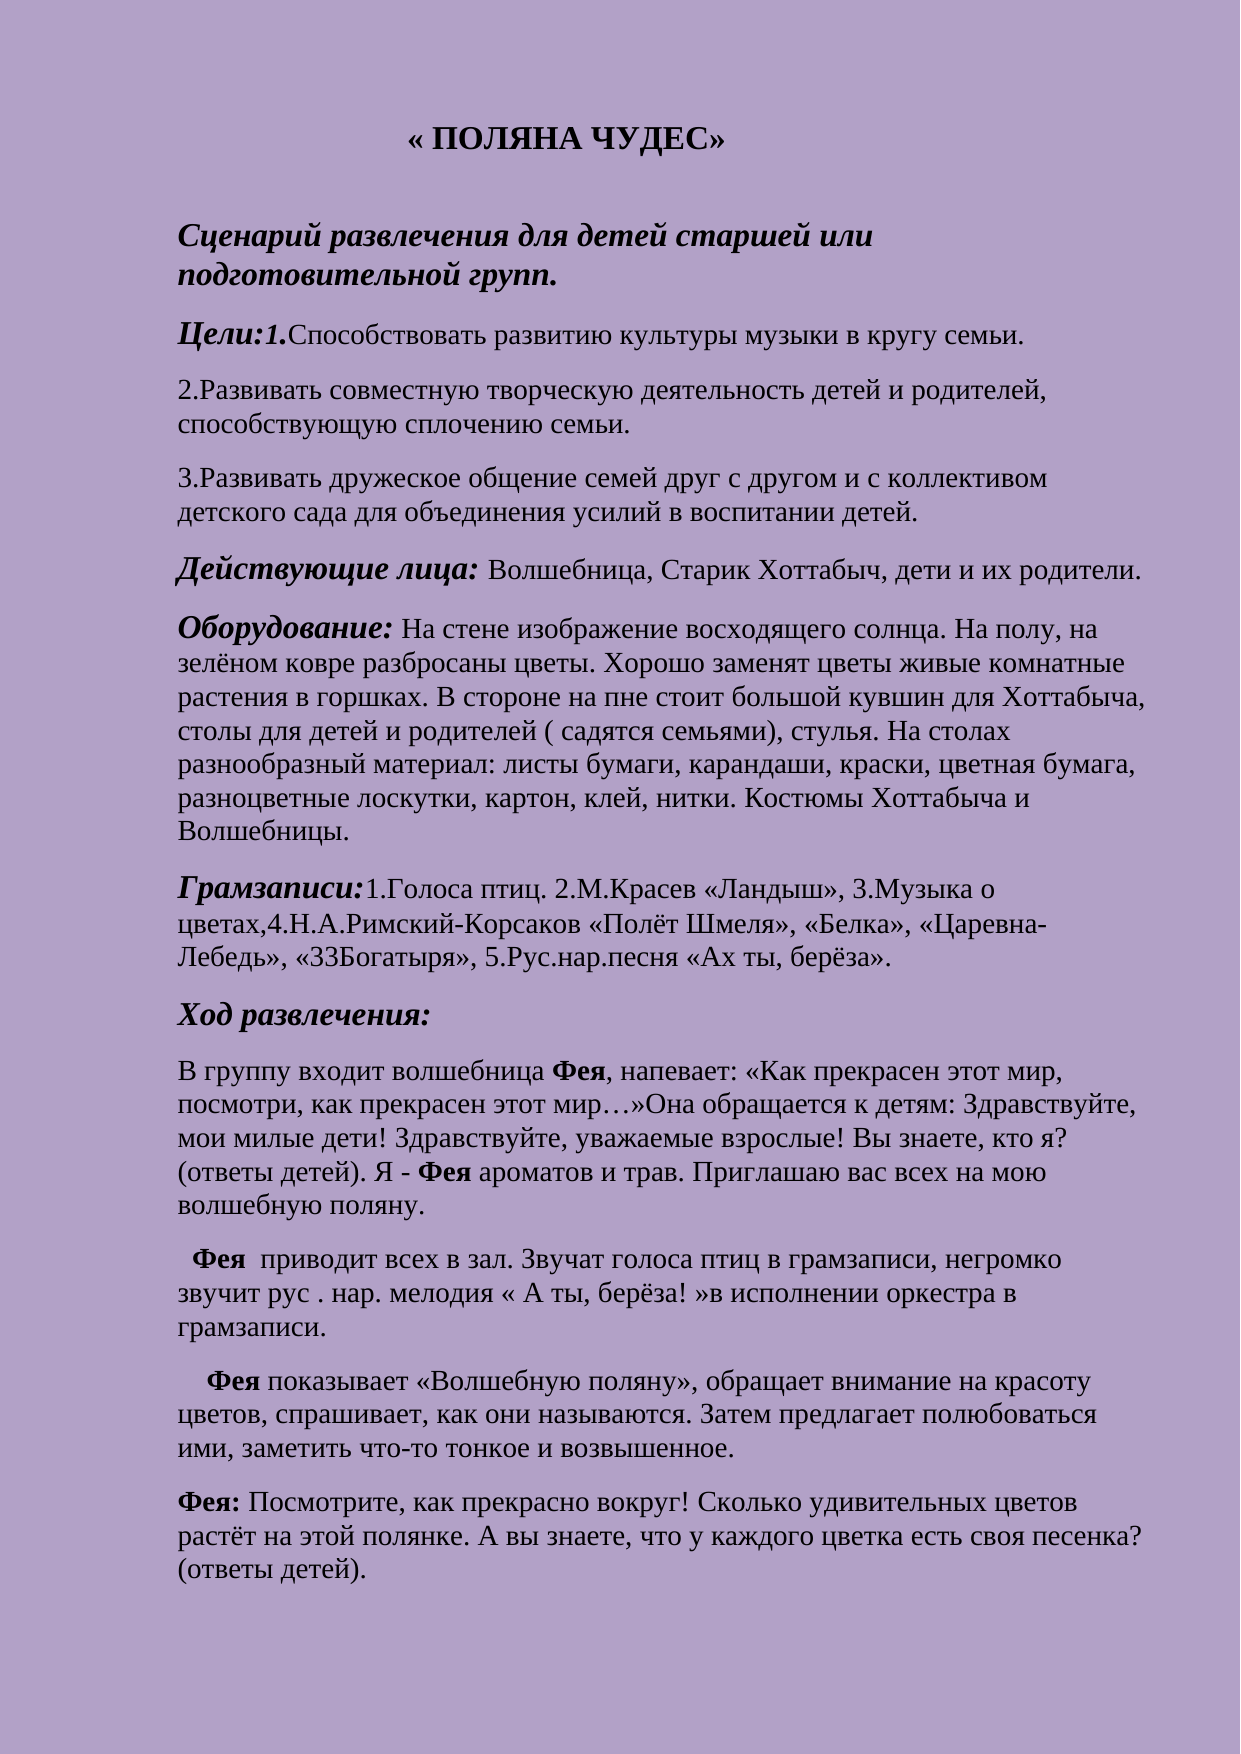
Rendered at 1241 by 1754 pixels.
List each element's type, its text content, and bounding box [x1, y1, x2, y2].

text Цели:1.Способствовать развитию культуры музыки в кругу семьи. [177, 313, 1152, 351]
text Сценарий развлечения для детей старшей или подготовительной групп. [177, 216, 1152, 292]
text 3.Развивать дружеское общение семей друг с другом и с коллективом детского сада для объединения усилий в воспитании детей. [177, 460, 1152, 527]
text Оборудование: На стене изображение восходящего солнца. На полу, на зелёном ковре разбросаны цветы. Хорошо заменят цветы живые комнатные растения в горшках. В стороне на пне стоит большой кувшин для Хоттабыча, столы для детей и родителей ( садятся семьями), стулья. На столах разнообразный материал: листы бумаги, карандаши, краски, цветная бумага, разноцветные лоскутки, картон, клей, нитки. Костюмы Хоттабыча и Волшебницы. [177, 607, 1152, 847]
text В группу входит волшебница Фея, напевает: «Как прекрасен этот мир, посмотри, как прекрасен этот мир…»Она обращается к детям: Здравствуйте, мои милые дети! Здравствуйте, уважаемые взрослые! Вы знаете, кто я? (ответы детей). Я - Фея ароматов и трав. Приглашаю вас всех на мою волшебную поляну. [177, 1053, 1152, 1221]
text 2.Развивать совместную творческую деятельность детей и родителей, способствующую сплочению семьи. [177, 372, 1152, 439]
text Фея приводит всех в зал. Звучат голоса птиц в грамзаписи, негромко звучит рус . нар. мелодия « А ты, берёза! »в исполнении оркестра в грамзаписи. [177, 1242, 1152, 1342]
text Ход развлечения: [177, 994, 1152, 1032]
text « ПОЛЯНА ЧУДЕС» [177, 118, 1152, 156]
text Фея: Посмотрите, как прекрасно вокруг! Сколько удивительных цветов растёт на этой полянке. А вы знаете, что у каждого цветка есть своя песенка? (ответы детей). [177, 1484, 1152, 1585]
text Грамзаписи:1.Голоса птиц. 2.М.Красев «Ландыш», 3.Музыка о цветах,4.Н.А.Римский-Корсаков «Полёт Шмеля», «Белка», «Царевна-Лебедь», «33Богатыря», 5.Рус.нар.песня «Ах ты, берёза». [177, 868, 1152, 973]
text Фея показывает «Волшебную поляну», обращает внимание на красоту цветов, спрашивает, как они называются. Затем предлагает полюбоваться ими, заметить что-то тонкое и возвышенное. [177, 1363, 1152, 1464]
text Действующие лица: Волшебница, Старик Хоттабыч, дети и их родители. [177, 548, 1152, 586]
